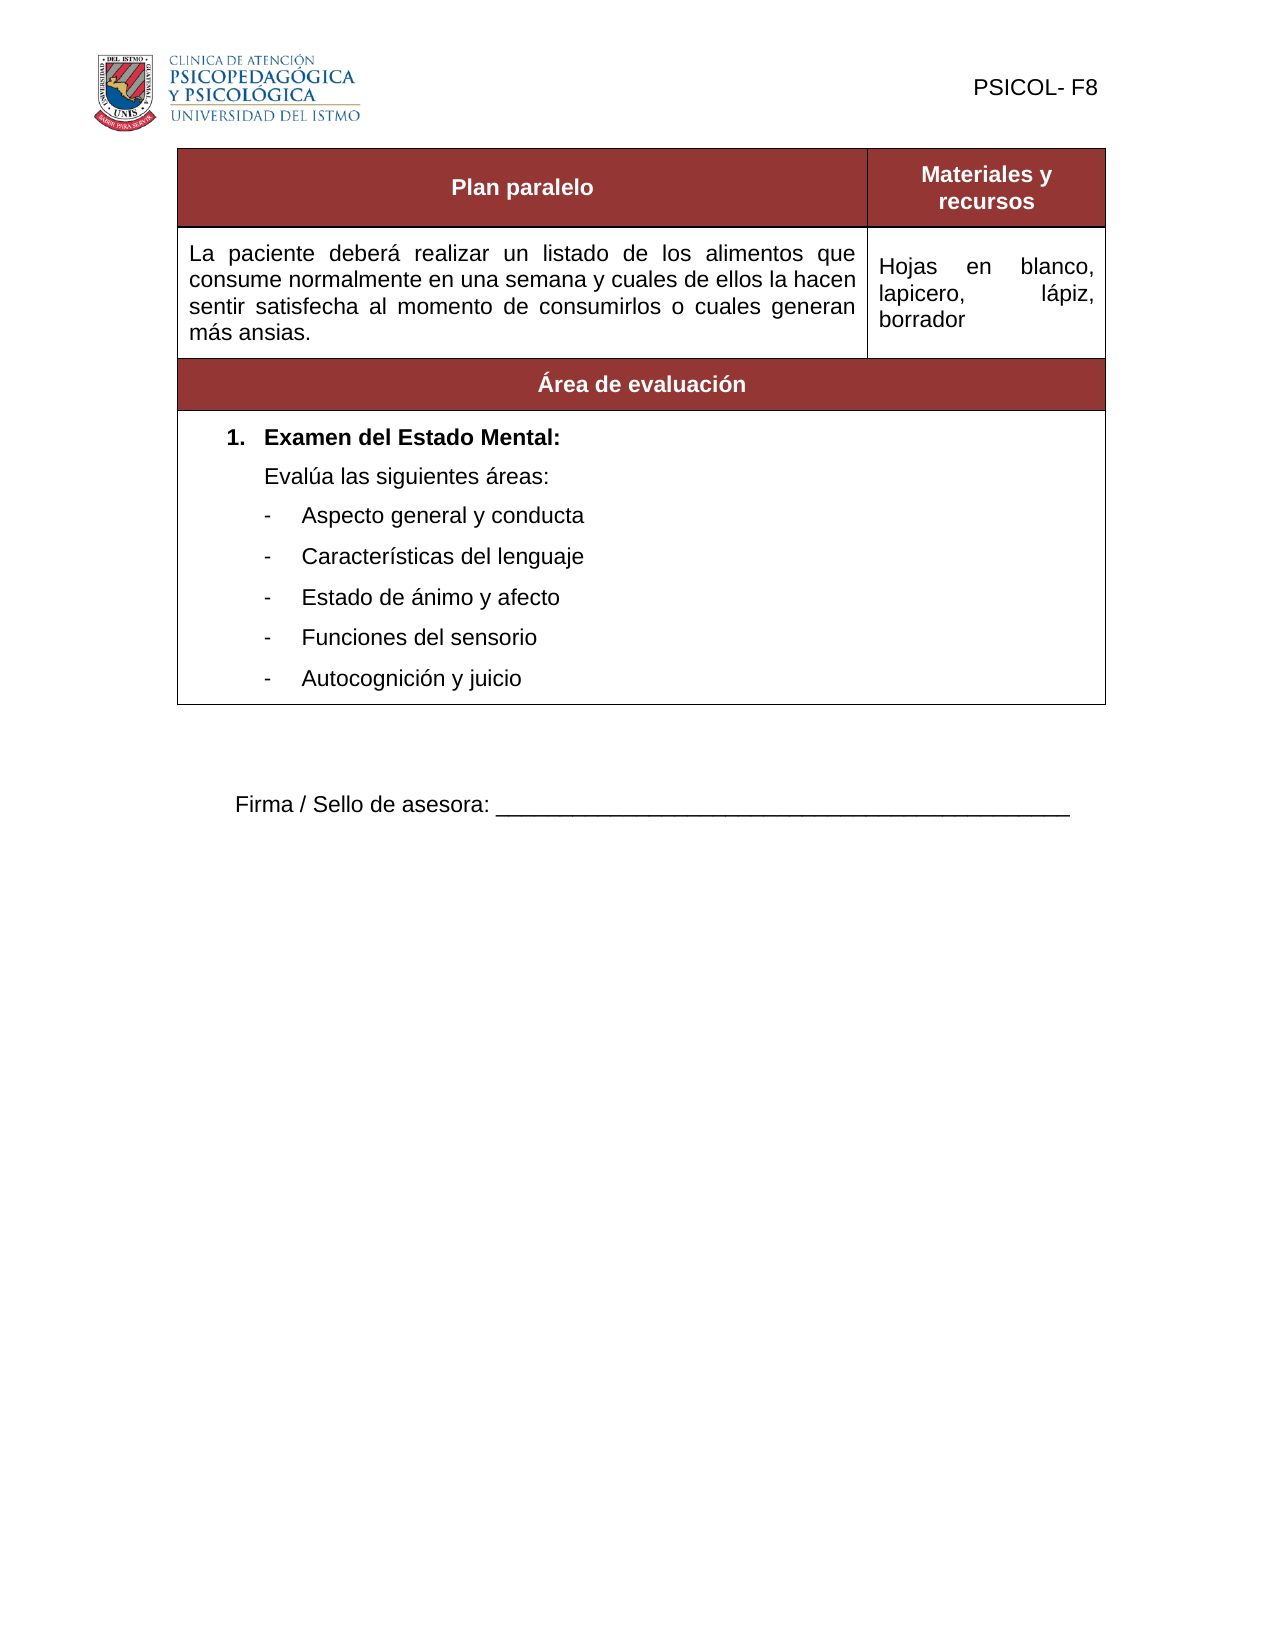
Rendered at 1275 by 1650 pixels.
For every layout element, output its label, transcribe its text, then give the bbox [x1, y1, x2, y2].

text Firma / Sello de asesora: _____________________________________________ [177, 791, 1127, 817]
table_cell Área de evaluación [178, 359, 1105, 410]
table_cell La paciente deberá realizar un listado de los alimentos que consume normalmente en una semana y cuales de ellos la hacen sentir satisfecha al momento de consumirlos o cuales generan más ansias. [178, 228, 867, 358]
table_cell Plan paralelo [178, 149, 867, 226]
table_cell Hojas en blanco, lapicero, lápiz, borrador [868, 228, 1105, 358]
table_cell Materiales y recursos [868, 149, 1105, 226]
table_cell Examen del Estado Mental: Evalúa las siguientes áreas: Aspecto general y conducta Características del lenguaje Estado de ánimo y afecto Funciones del sensorio Autocognición y juicio [178, 411, 1105, 704]
picture [42, 25, 422, 166]
